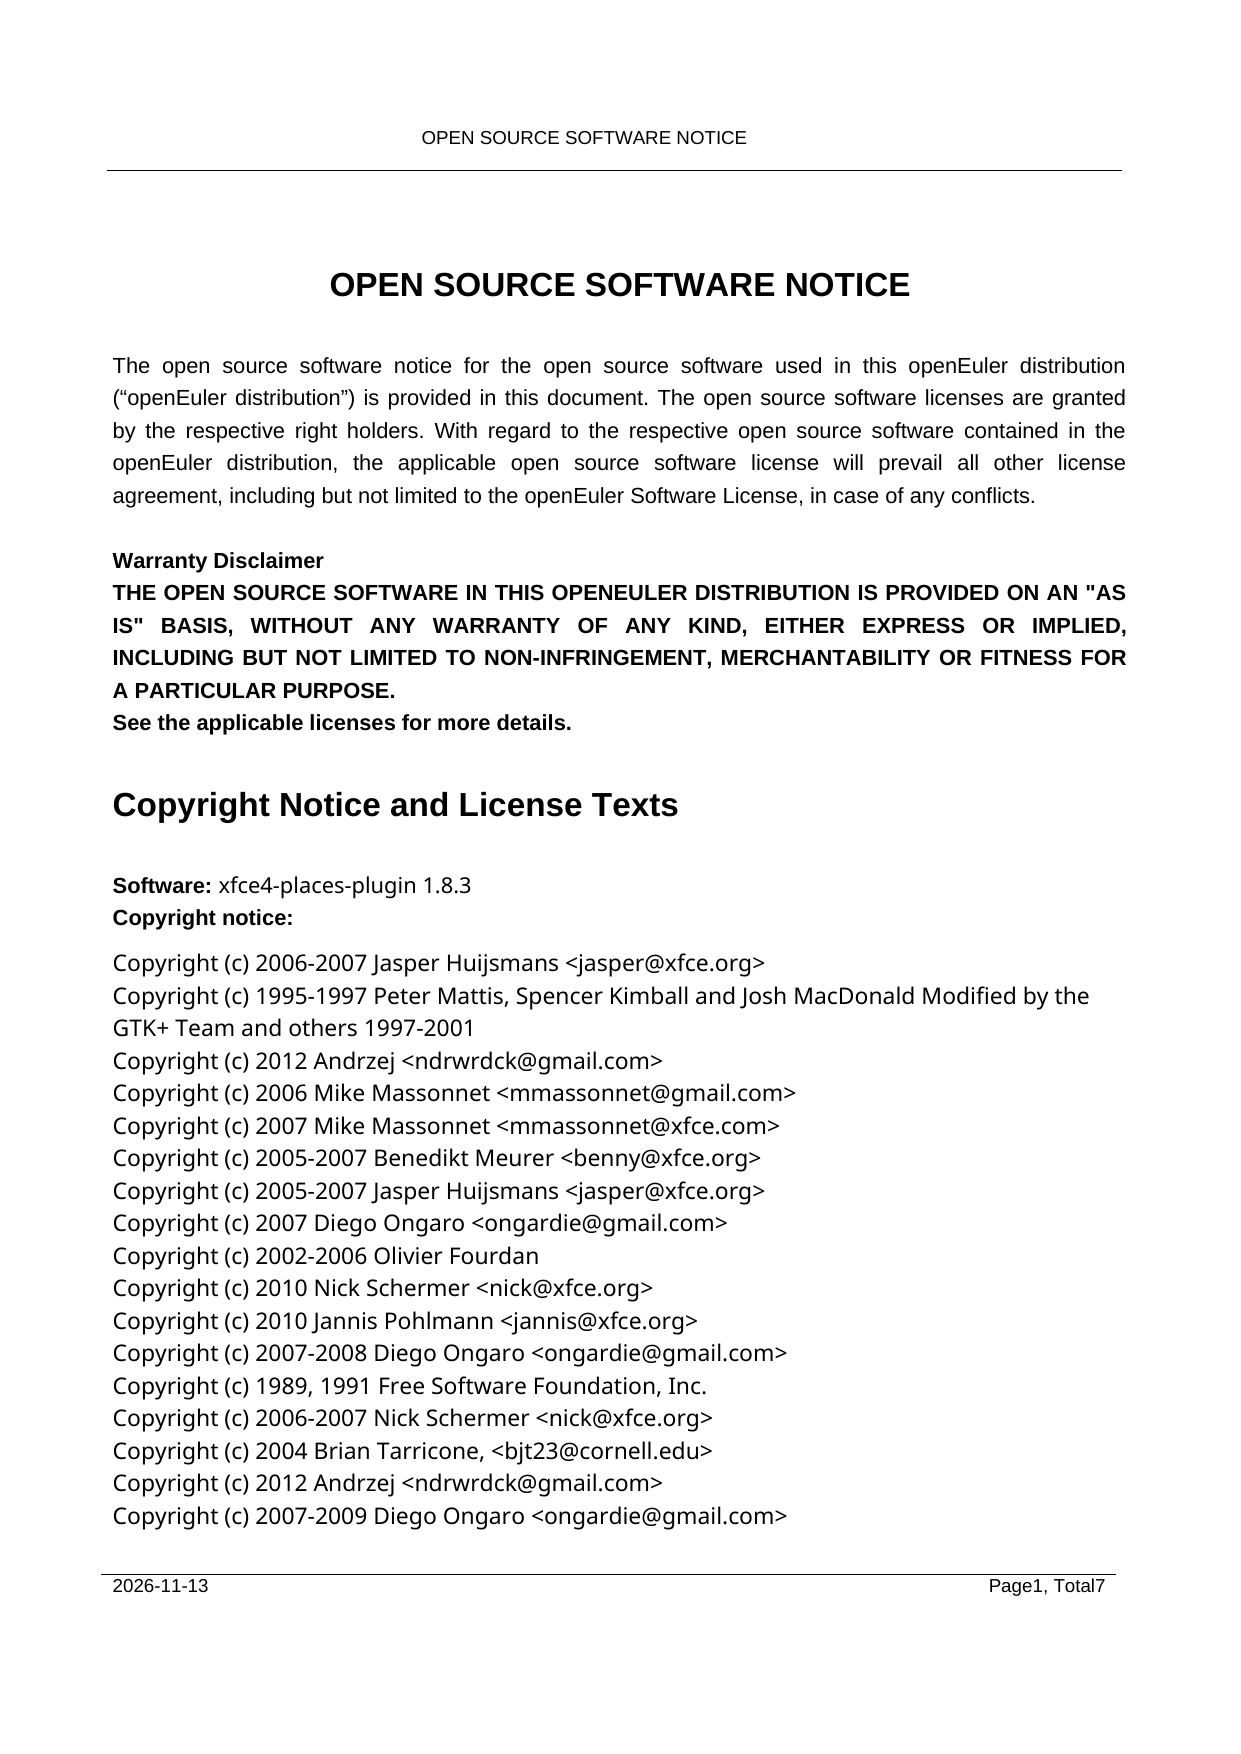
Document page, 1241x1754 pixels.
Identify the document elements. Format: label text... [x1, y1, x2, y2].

text The open source software notice for the open source software used in this openEuler distribution (“openEuler distribution”) is provided in this document. The open source software licenses are granted by the respective right holders. With regard to the respective open source software contained in the openEuler distribution, the applicable open source software license will prevail all other license agreement, including but not limited to the openEuler Software License, in case of any conflicts. [112, 349, 1128, 511]
text Copyright (c) 2006-2007 Jasper Huijsmans <jasper@xfce.org> Copyright (c) 1995-1997 Peter Mattis, Spencer Kimball and Josh MacDonald Modified by the GTK+ Team and others 1997-2001 Copyright (c) 2012 Andrzej <ndrwrdck@gmail.com> Copyright (c) 2006 Mike Massonnet <mmassonnet@gmail.com> Copyright (c) 2007 Mike Massonnet <mmassonnet@xfce.com> Copyright (c) 2005-2007 Benedikt Meurer <benny@xfce.org> Copyright (c) 2005-2007 Jasper Huijsmans <jasper@xfce.org> Copyright (c) 2007 Diego Ongaro <ongardie@gmail.com> Copyright (c) 2002-2006 Olivier Fourdan Copyright (c) 2010 Nick Schermer <nick@xfce.org> Copyright (c) 2010 Jannis Pohlmann <jannis@xfce.org> Copyright (c) 2007-2008 Diego Ongaro <ongardie@gmail.com> Copyright (c) 1989, 1991 Free Software Foundation, Inc. Copyright (c) 2006-2007 Nick Schermer <nick@xfce.org> Copyright (c) 2004 Brian Tarricone, <bjt23@cornell.edu> Copyright (c) 2012 Andrzej <ndrwrdck@gmail.com> Copyright (c) 2007-2009 Diego Ongaro <ongardie@gmail.com> [112, 947, 1128, 1564]
text THE OPEN SOURCE SOFTWARE IN THIS OPENEULER DISTRIBUTION IS PROVIDED ON AN "AS IS" BASIS, WITHOUT ANY WARRANTY OF ANY KIND, EITHER EXPRESS OR IMPLIED, INCLUDING BUT NOT LIMITED TO NON-INFRINGEMENT, MERCHANTABILITY OR FITNESS FOR A PARTICULAR PURPOSE. See the applicable licenses for more details. [112, 576, 1128, 739]
text Copyright Notice and License Texts [112, 771, 1128, 836]
text Copyright notice: [112, 901, 1128, 934]
text Warranty Disclaimer [112, 544, 1128, 576]
title Software: xfce4-places-plugin 1.8.3 [112, 869, 1128, 901]
text OPEN SOURCE SOFTWARE NOTICE [112, 251, 1128, 316]
